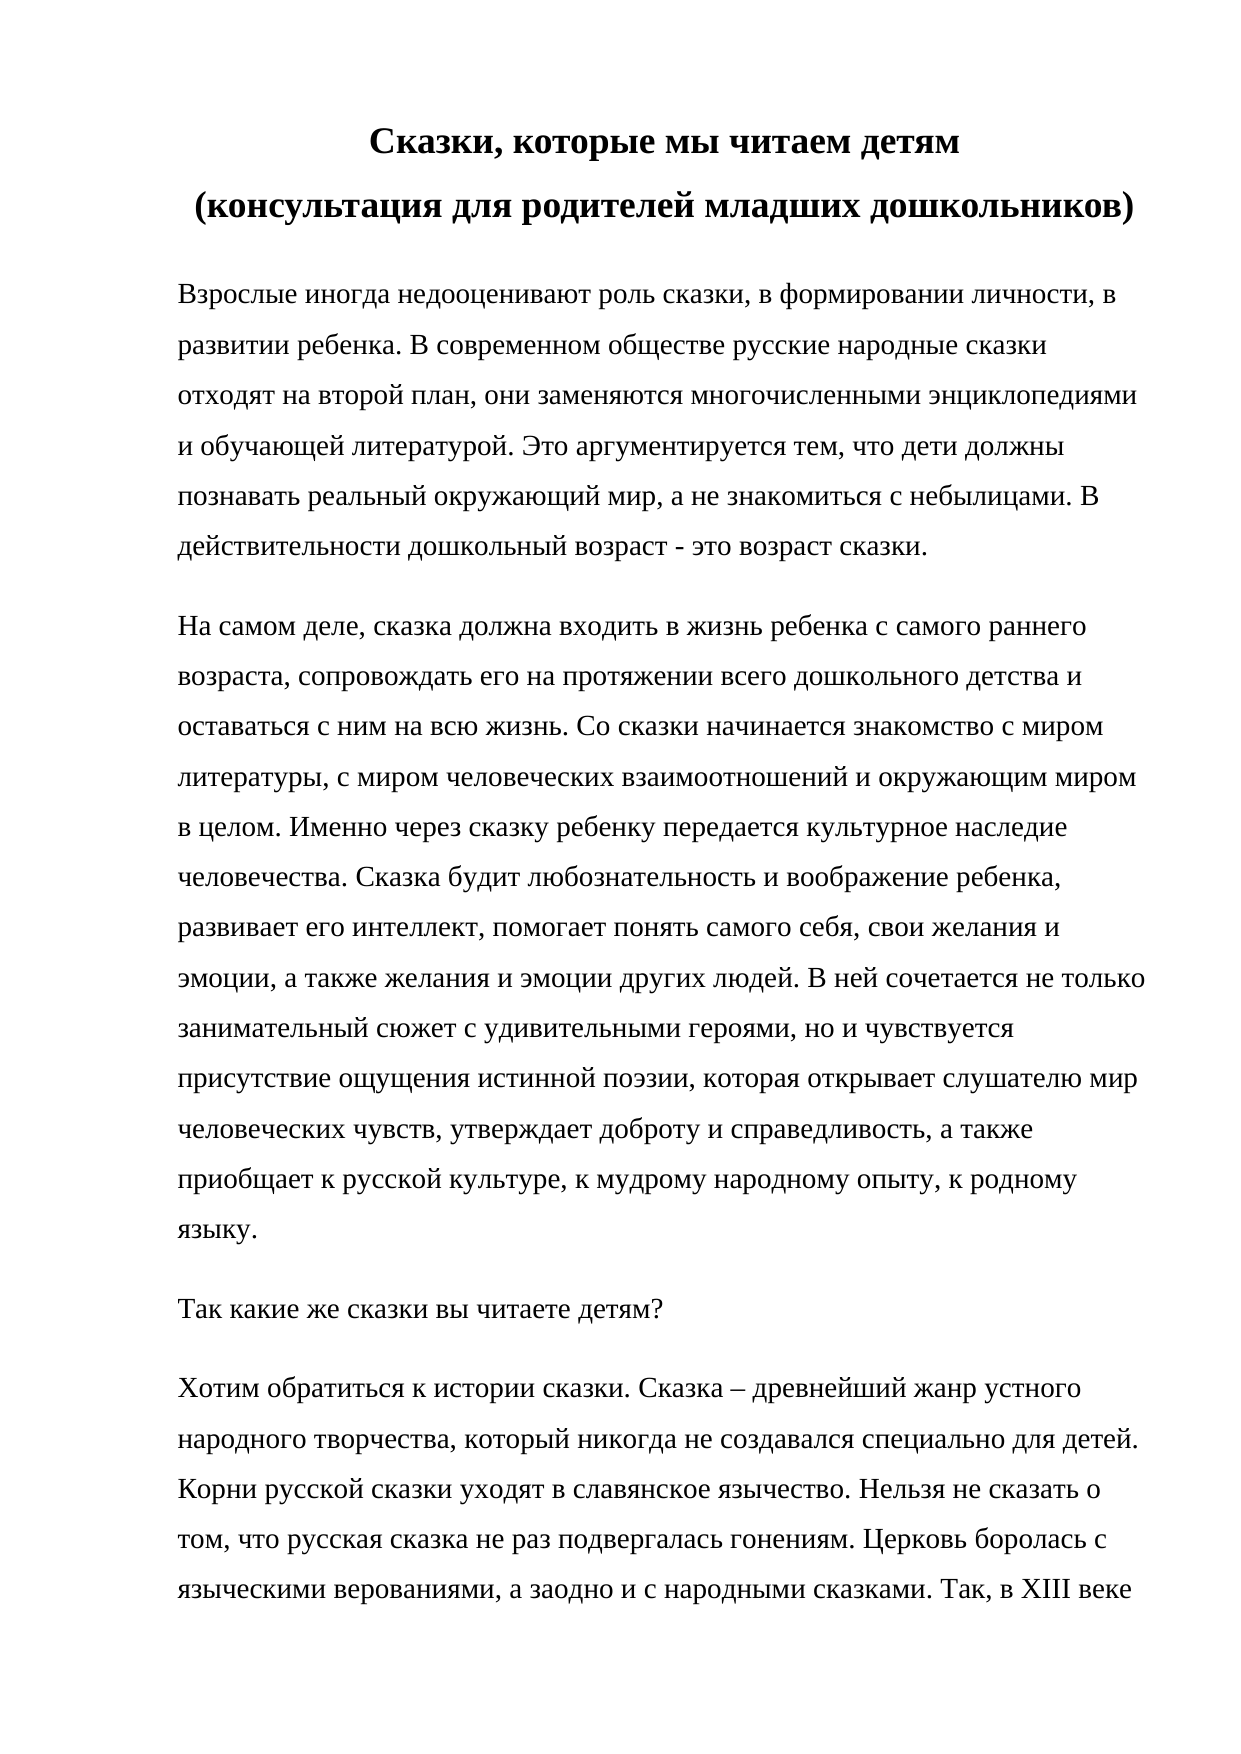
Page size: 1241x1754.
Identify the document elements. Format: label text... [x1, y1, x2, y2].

text На самом деле, сказка должна входить в жизнь ребенка с самого раннего возраста, сопровождать его на протяжении всего дошкольного детства и оставаться с ним на всю жизнь. Со сказки начинается знакомство с миром литературы, с миром человеческих взаимоотношений и окружающим миром в целом. Именно через сказку ребенку передается культурное наследие человечества. Сказка будит любознательность и воображение ребенка, развивает его интеллект, помогает понять самого себя, свои желания и эмоции, а также желания и эмоции других людей. В ней сочетается не только занимательный сюжет с удивительными героями, но и чувствуется присутствие ощущения истинной поэзии, которая открывает слушателю мир человеческих чувств, утверждает доброту и справедливость, а также приобщает к русской культуре, к мудрому народному опыту, к родному языку. [177, 608, 1152, 1245]
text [177, 1370, 1152, 1605]
text Взрослые иногда недооценивают роль сказки, в формировании личности, в развитии ребенка. В современном обществе русские народные сказки отходят на второй план, они заменяются многочисленными энциклопедиями и обучающей литературой. Это аргументируется тем, что дети должны познавать реальный окружающий мир, а не знакомиться с небылицами. В действительности дошкольный возраст - это возраст сказки. [177, 277, 1152, 562]
text Так какие же сказки вы читаете детям? [177, 1291, 1152, 1324]
text Сказки, которые мы читаем детям (консультация для родителей младших дошкольников) [177, 118, 1152, 226]
